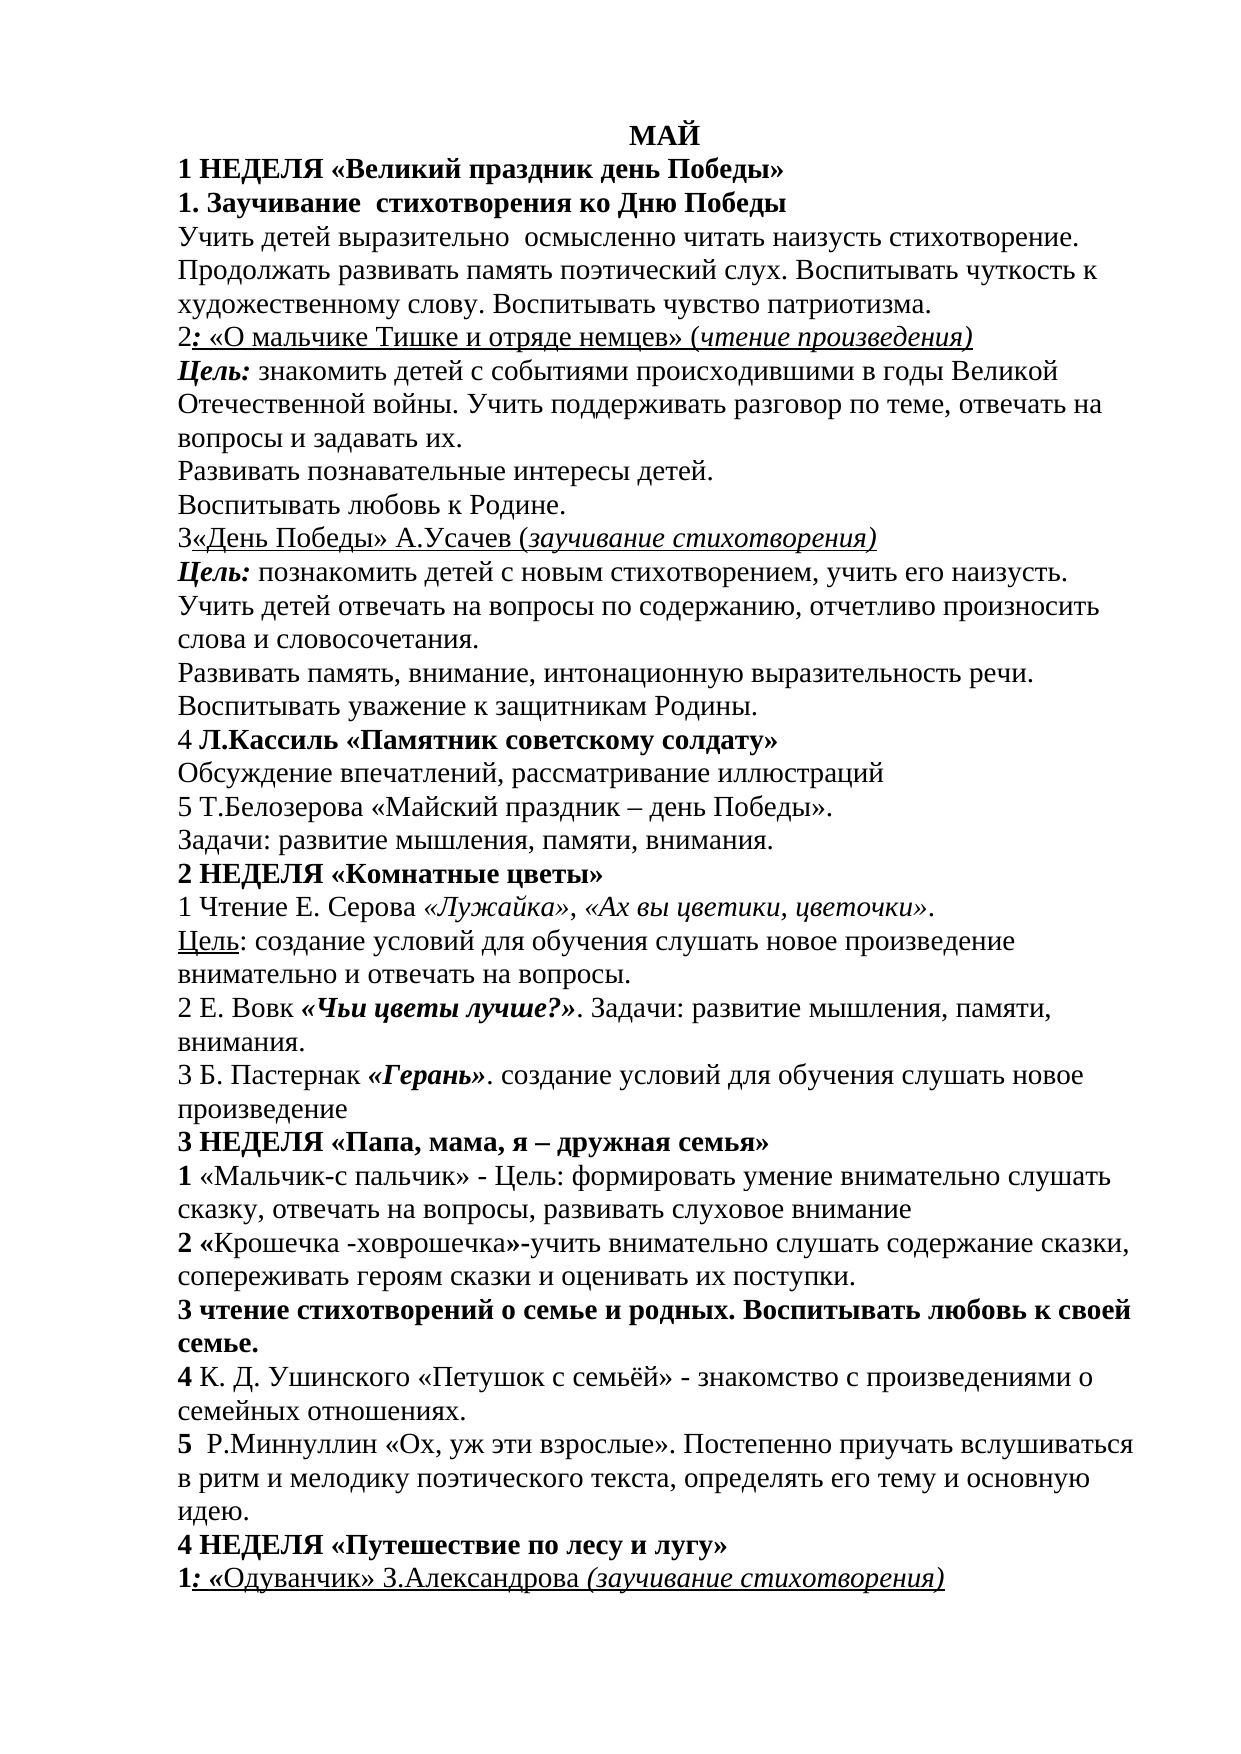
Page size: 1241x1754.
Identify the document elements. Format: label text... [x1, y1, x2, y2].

text Цель: познакомить детей с новым стихотворением, учить его наизусть. Учить детей отвечать на вопросы по содержанию, отчетливо произносить слова и словосочетания. [177, 554, 1152, 655]
text 4 К. Д. Ушинского «Петушок с семьёй» - знакомство с произведениями о семейных отношениях. [467, 1359, 1152, 1426]
text Развивать память, внимание, интонационную выразительность речи. [177, 655, 1152, 688]
text Воспитывать любовь к Родине. [177, 487, 1152, 521]
text Учить детей выразительно осмысленно читать наизусть стихотворение. Продолжать развивать память поэтический слух. Воспитывать чуткость к художественному слову. Воспитывать чувство патриотизма. [177, 219, 1152, 319]
text 3 чтение стихотворений о семье и родных. Воспитывать любовь к своей семье. [259, 1292, 1152, 1359]
text 2 Е. Вовк «Чьи цветы лучше?». Задачи: развитие мышления, памяти, внимания. [177, 990, 1152, 1057]
text 3«День Победы» А.Усачев (заучивание стихотворения) [177, 521, 1152, 554]
text Цель: создание условий для обучения слушать новое произведение внимательно и отвечать на вопросы. [177, 923, 1152, 990]
text 3 Б. Пастернак «Герань». создание условий для обучения слушать новое произведение [177, 1057, 1152, 1124]
text 1 НЕДЕЛЯ «Великий праздник день Победы» [177, 152, 1152, 185]
text 3 НЕДЕЛЯ «Папа, мама, я – дружная семья» [177, 1124, 1152, 1158]
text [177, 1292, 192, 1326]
text Обсуждение впечатлений, рассматривание иллюстраций [177, 755, 1152, 789]
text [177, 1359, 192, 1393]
text 2: «О мальчике Тишке и отряде немцев» (чтение произведения) [177, 319, 1152, 353]
text 1. Заучивание стихотворения ко Дню Победы [177, 185, 1152, 219]
text 5 Р.Миннуллин «Ох, уж эти взрослые». Постепенно приучать вслушиваться в ритм и мелодику поэтического текста, определять его тему и основную идею. [250, 1426, 1152, 1527]
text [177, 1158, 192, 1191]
text Цель: знакомить детей с событиями происходившими в годы Великой Отечественной войны. Учить поддерживать разговор по теме, отвечать на вопросы и задавать их. [177, 353, 1152, 453]
text 1 Чтение Е. Серова «Лужайка», «Ах вы цветики, цветочки». [177, 889, 1152, 923]
text 1: «Одуванчик» З.Александрова (заучивание стихотворения) [177, 1560, 1152, 1594]
text 4 Л.Кассиль «Памятник советскому солдату» [177, 722, 1152, 755]
text 2 НЕДЕЛЯ «Комнатные цветы» [177, 856, 1152, 889]
text 2 «Крошечка -ховрошечка»-учить внимательно слушать содержание сказки, сопереживать героям сказки и оценивать их поступки. [177, 1225, 1152, 1292]
text 5 Т.Белозерова «Майский праздник – день Победы». [177, 789, 1152, 822]
text 1 «Мальчик-с пальчик» - Цель: формировать умение внимательно слушать сказку, отвечать на вопросы, развивать слуховое внимание [912, 1158, 1152, 1225]
text Развивать познавательные интересы детей. [177, 453, 1152, 487]
text МАЙ [177, 118, 1152, 152]
text Задачи: развитие мышления, памяти, внимания. [177, 822, 1152, 856]
text 4 НЕДЕЛЯ «Путешествие по лесу и лугу» [177, 1527, 1152, 1560]
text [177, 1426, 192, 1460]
text Воспитывать уважение к защитникам Родины. [177, 688, 1152, 722]
